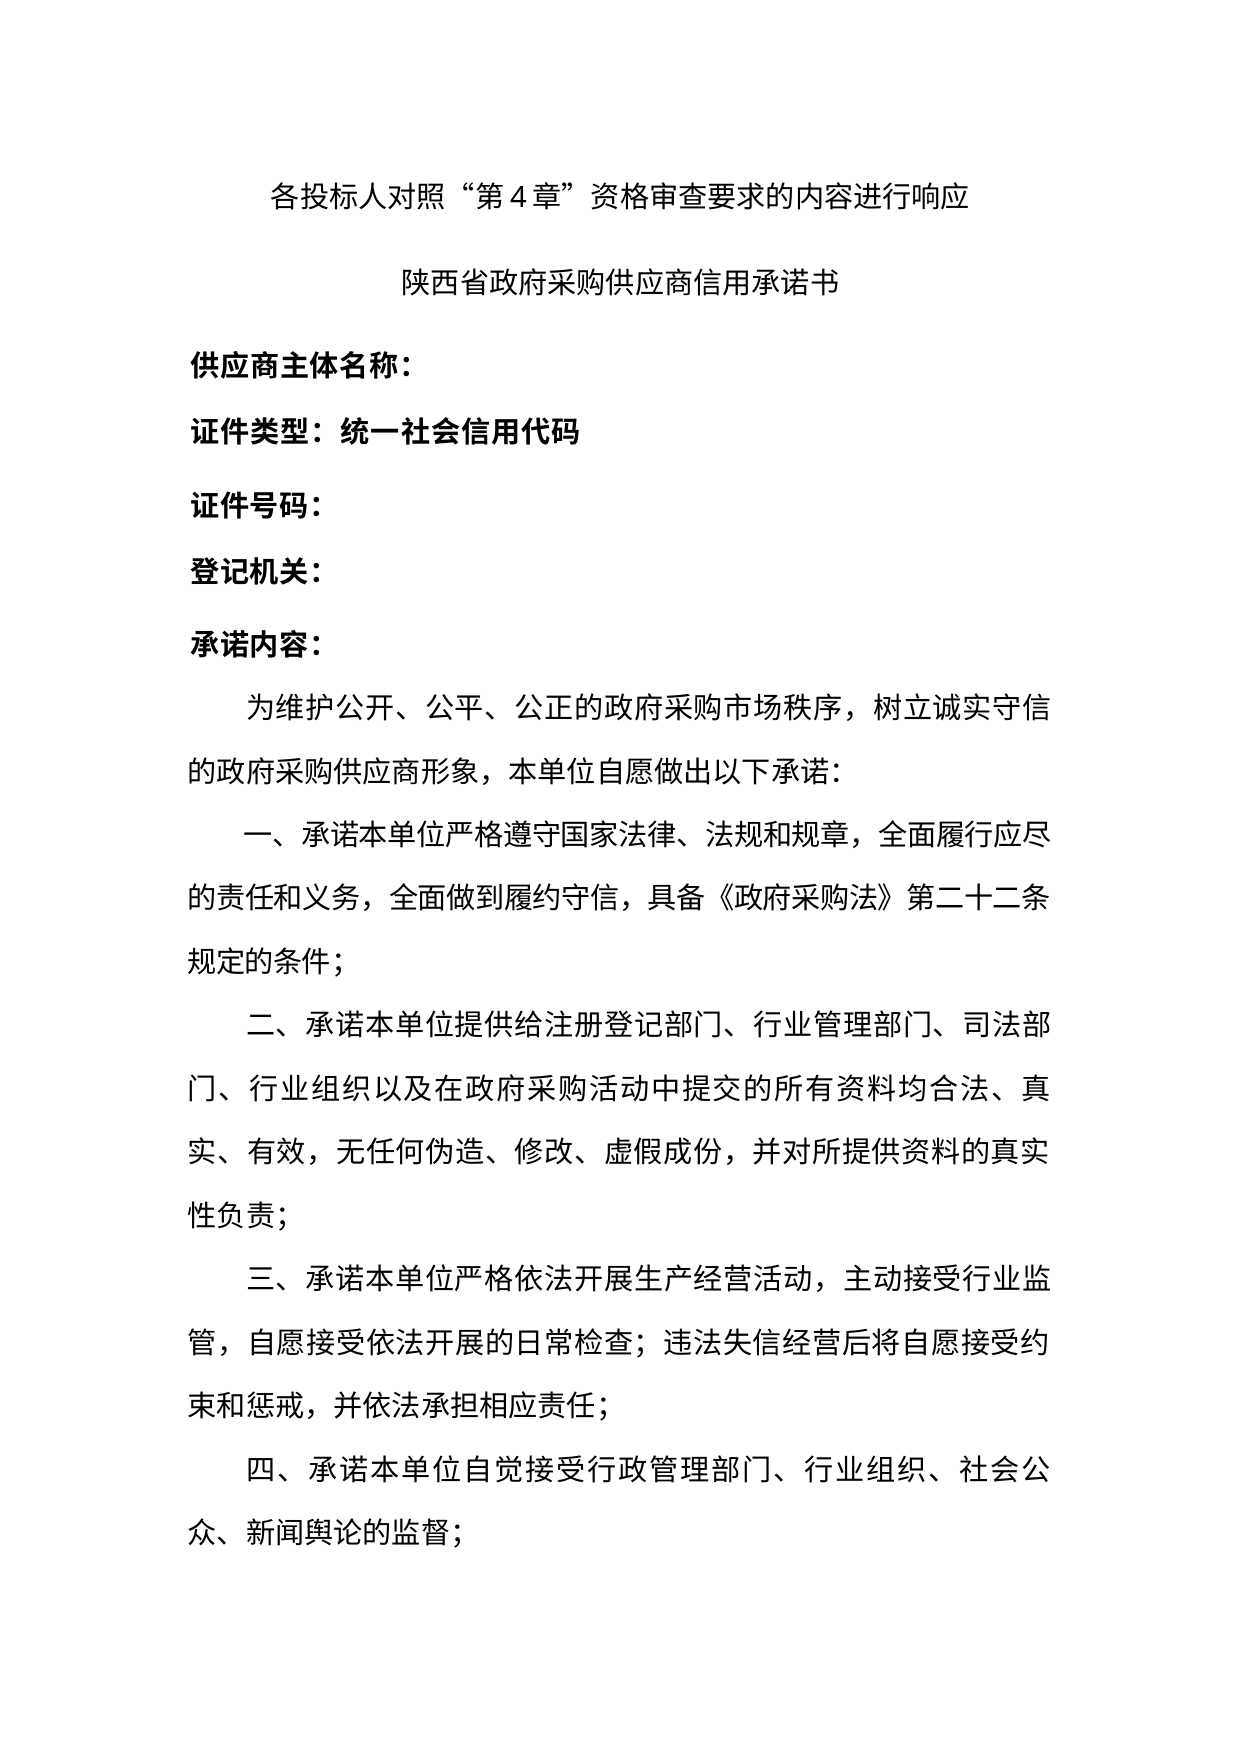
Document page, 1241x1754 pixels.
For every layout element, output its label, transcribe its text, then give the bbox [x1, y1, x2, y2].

text 登记机关： [190, 549, 1053, 597]
text 为维护公开、公平、公正的政府采购市场秩序，树立诚实守信的政府采购供应商形象，本单位自愿做出以下承诺： [187, 685, 1053, 791]
text 供应商主体名称： [190, 342, 1053, 384]
text 承诺内容： [190, 621, 1053, 664]
text 证件号码： [190, 483, 1053, 525]
list 陕西省政府采购供应商信用承诺书 [187, 248, 1053, 313]
text 四、承诺本单位自觉接受行政管理部门、行业组织、社会公众、新闻舆论的监督； [187, 1446, 1053, 1552]
text 二、承诺本单位提供给注册登记部门、行业管理部门、司法部门、行业组织以及在政府采购活动中提交的所有资料均合法、真实、有效，无任何伪造、修改、虚假成份，并对所提供资料的真实性负责； [187, 1002, 1053, 1234]
list 各投标人对照“第4章”资格审查要求的内容进行响应 [187, 162, 1053, 227]
text 一、承诺本单位严格遵守国家法律、法规和规章，全面履行应尽的责任和义务，全面做到履约守信，具备《政府采购法》第二十二条规定的条件； [187, 812, 1053, 981]
text 三、承诺本单位严格依法开展生产经营活动，主动接受行业监管，自愿接受依法开展的日常检查；违法失信经营后将自愿接受约束和惩戒，并依法承担相应责任； [187, 1256, 1053, 1425]
text 证件类型：统一社会信用代码 [190, 408, 1053, 458]
